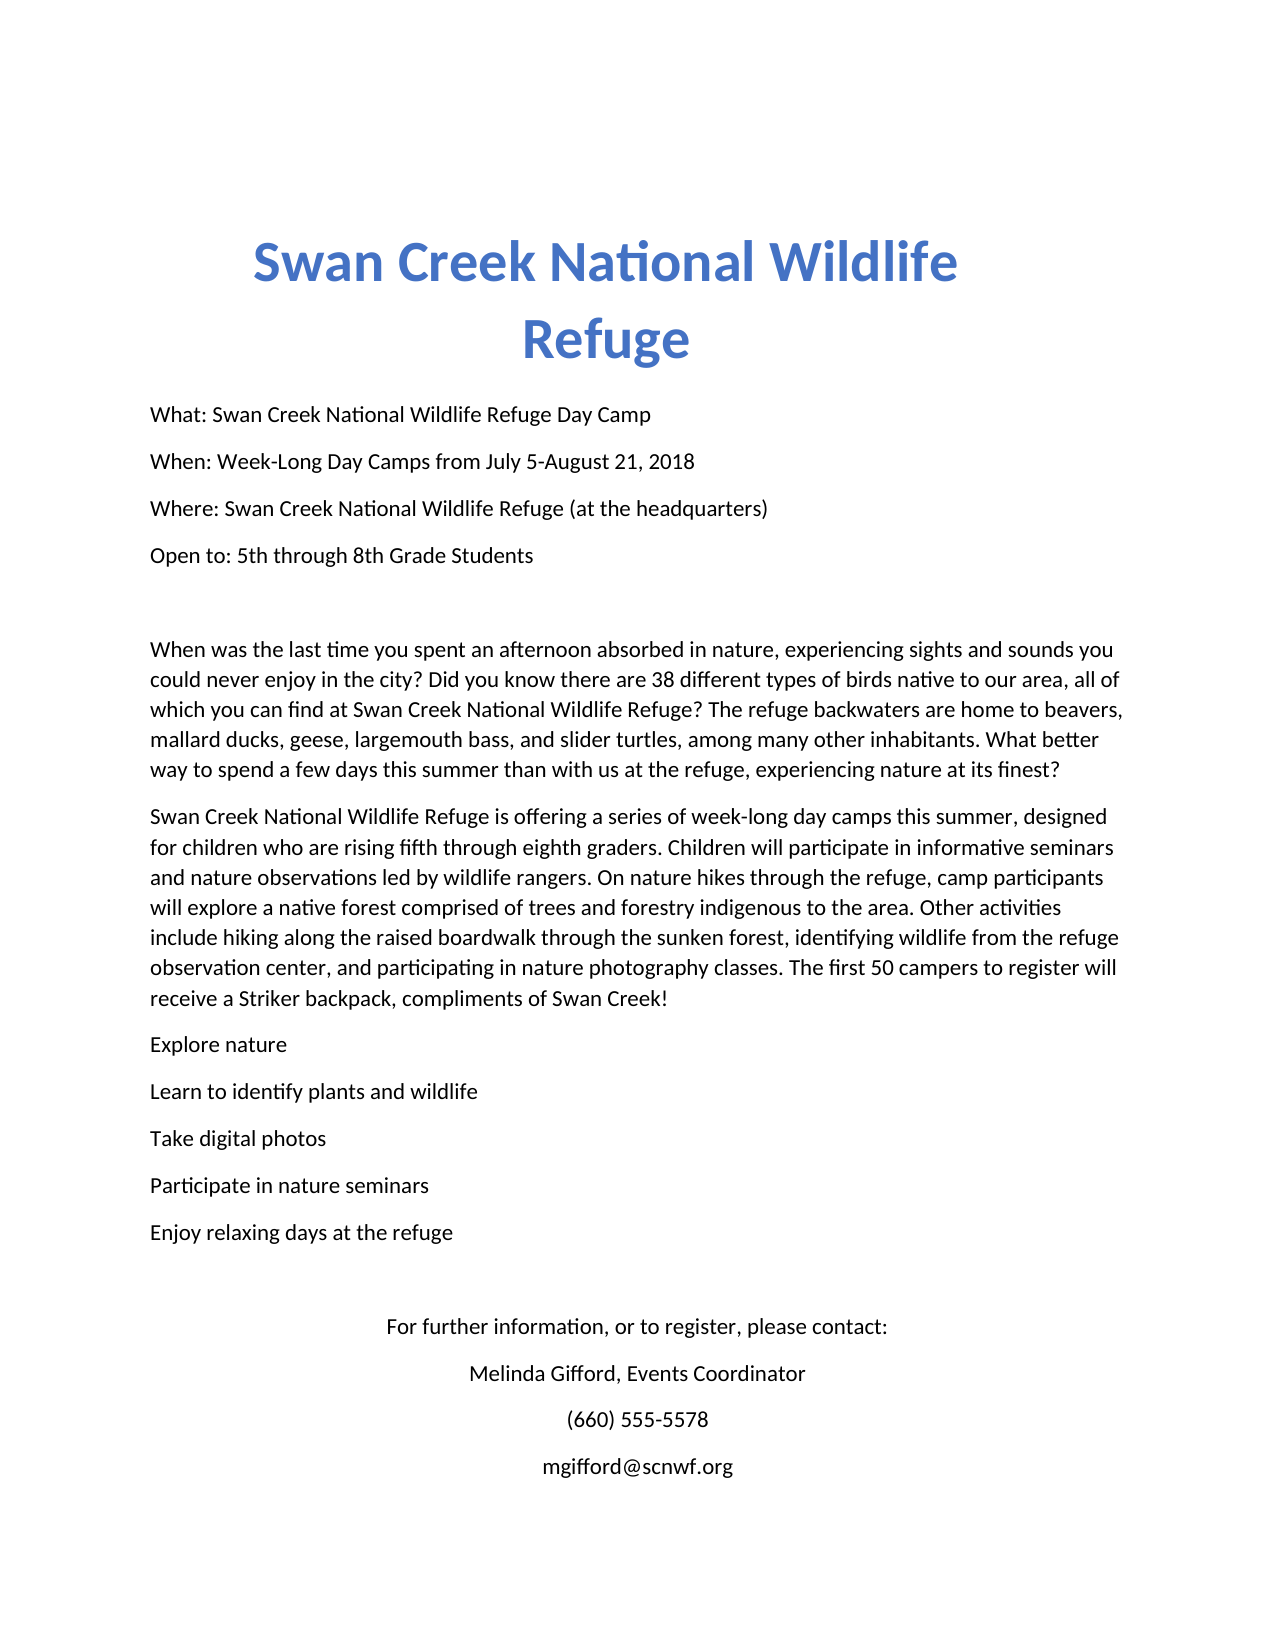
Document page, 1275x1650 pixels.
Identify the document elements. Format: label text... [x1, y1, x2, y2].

text Take digital photos [150, 1124, 1125, 1152]
text Participate in nature seminars [150, 1171, 1125, 1199]
text Enjoy relaxing days at the refuge [150, 1218, 1125, 1246]
text For further information, or to register, please contact: [150, 1312, 1125, 1340]
text What: Swan Creek National Wildlife Refuge Day Camp [150, 304, 1125, 428]
text Swan Creek National Wildlife Refuge is offering a series of week-long day camps this summer, designed for children who are rising fifth through eighth graders. Children will participate in informative seminars and nature observations led by wildlife rangers. On nature hikes through the refuge, camp participants will explore a native forest comprised of trees and forestry indigenous to the area. Other activities include hiking along the raised boardwalk through the sunken forest, identifying wildlife from the refuge observation center, and participating in nature photography classes. The first 50 campers to register will receive a Striker backpack, compliments of Swan Creek! [150, 802, 1125, 1012]
text Learn to identify plants and wildlife [150, 1077, 1125, 1105]
text Where: Swan Creek National Wildlife Refuge (at the headquarters) [150, 494, 1125, 522]
text Melinda Gifford, Events Coordinator [150, 1359, 1125, 1387]
text Open to: 5th through 8th Grade Students [150, 541, 1125, 569]
text mgifford@scnwf.org [150, 1452, 1125, 1480]
text (660) 555-5578 [150, 1406, 1125, 1433]
text Explore nature [150, 1031, 1125, 1058]
text When: Week-Long Day Camps from July 5-August 21, 2018 [150, 447, 1125, 475]
text When was the last time you spent an afternoon absorbed in nature, experiencing sights and sounds you could never enjoy in the city? Did you know there are 38 different types of birds native to our area, all of which you can find at Swan Creek National Wildlife Refuge? The refuge backwaters are home to beavers, mallard ducks, geese, largemouth bass, and slider turtles, among many other inhabitants. What better way to spend a few days this summer than with us at the refuge, experiencing nature at its finest? [150, 635, 1125, 783]
